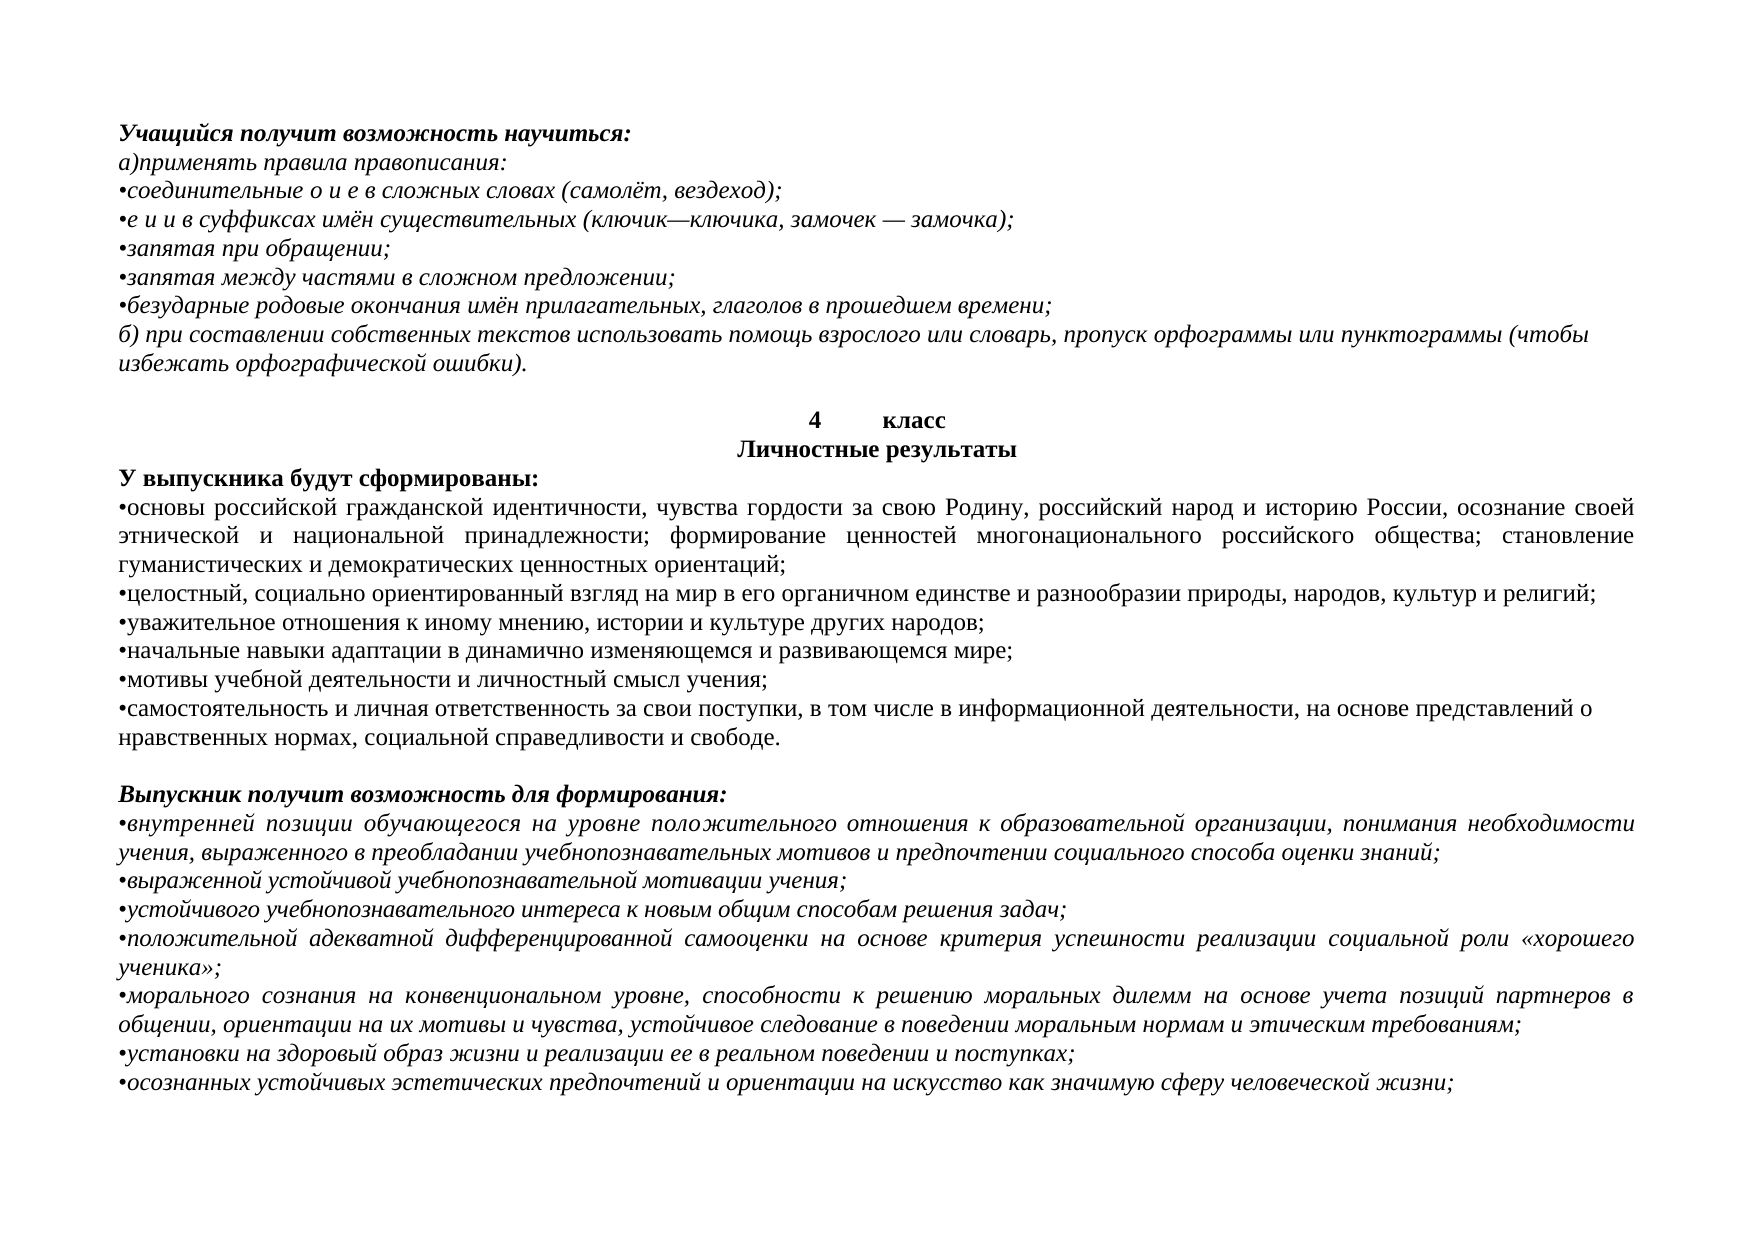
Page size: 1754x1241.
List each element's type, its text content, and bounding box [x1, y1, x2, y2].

text •мотивы учебной деятельности и личностный смысл учения; [118, 664, 1636, 693]
text •осознанных устойчивых эстетических предпочтений и ориентации на искусство как значимую сферу человеческой жизни; [118, 1067, 1636, 1096]
text •запятая при обращении; [118, 233, 1636, 262]
list класс [118, 406, 1636, 434]
text •установки на здоровый образ жизни и реализации ее в реальном поведении и поступках; [118, 1038, 1636, 1067]
text •запятая между частями в сложном предложении; [118, 262, 1636, 291]
text •уважительное отношения к иному мнению, истории и культуре других народов; [118, 607, 1636, 636]
text •внутренней позиции обучающегося на уровне положительного отношения к образовательной организации, понимания необходимости учения, выраженного в преобладании учебно­познавательных мотивов и предпочтении социального способа оценки знаний; [118, 808, 1636, 866]
text •морального сознания на конвенциональном уровне, способности к решению моральных дилемм на основе учета позиций партнеров в общении, ориентации на их мотивы и чувства, устойчивое следование в поведении моральным нормам и этическим требованиям; [118, 981, 1636, 1038]
text •начальные навыки адаптации в динамично изменяющемся и развивающемся мире; [118, 636, 1636, 664]
text Личностные результаты [118, 434, 1636, 463]
text б) при составлении собственных текстов использовать помощь взрослого или словарь, пропуск орфограммы или пунктограммы (чтобы избежать орфографической ошибки). [118, 319, 1634, 377]
text а)применять правила правописания: [118, 147, 1636, 176]
text •устойчивого учебно­познавательного интереса к новым общим способам решения задач; [118, 894, 1636, 923]
text •целостный, социально ориентированный взгляд на мир в его органичном единстве и разнообразии природы, народов, культур и религий; [118, 578, 1636, 607]
text •е и и в суффиксах имён существительных (ключик—ключика, замочек — замочка); [118, 204, 1632, 233]
text Выпускник получит возможность для формирования: [118, 779, 1636, 808]
text •соединительные о и е в сложных словах (самолёт, вездеход); [118, 176, 1636, 204]
text Учащийся получит возможность научиться: [118, 118, 1636, 147]
text •безударные родовые окончания имён прилагательных, глаголов в прошедшем времени; [118, 291, 1632, 319]
text •выраженной устойчивой учебно­познавательной мотивации учения; [118, 866, 1636, 894]
text •основы российской гражданской идентичности, чувства гордости за свою Родину, российский народ и историю России, осознание своей этнической и национальной принадлежности; формирование ценностей многонационального российского общества; становление гуманистических и демократических ценностных ориентаций; [118, 492, 1636, 578]
text У выпускника будут сформированы: [118, 463, 1636, 492]
text •положительной адекватной дифференцированной самооценки на основе критерия успешности реализации социальной роли «хорошего ученика»; [118, 923, 1636, 981]
list •самостоятельность и личная ответственность за свои поступки, в том числе в информационной деятельности, на основе представлений о нравственных нормах, социальной справедливости и свободе. [118, 693, 1636, 751]
